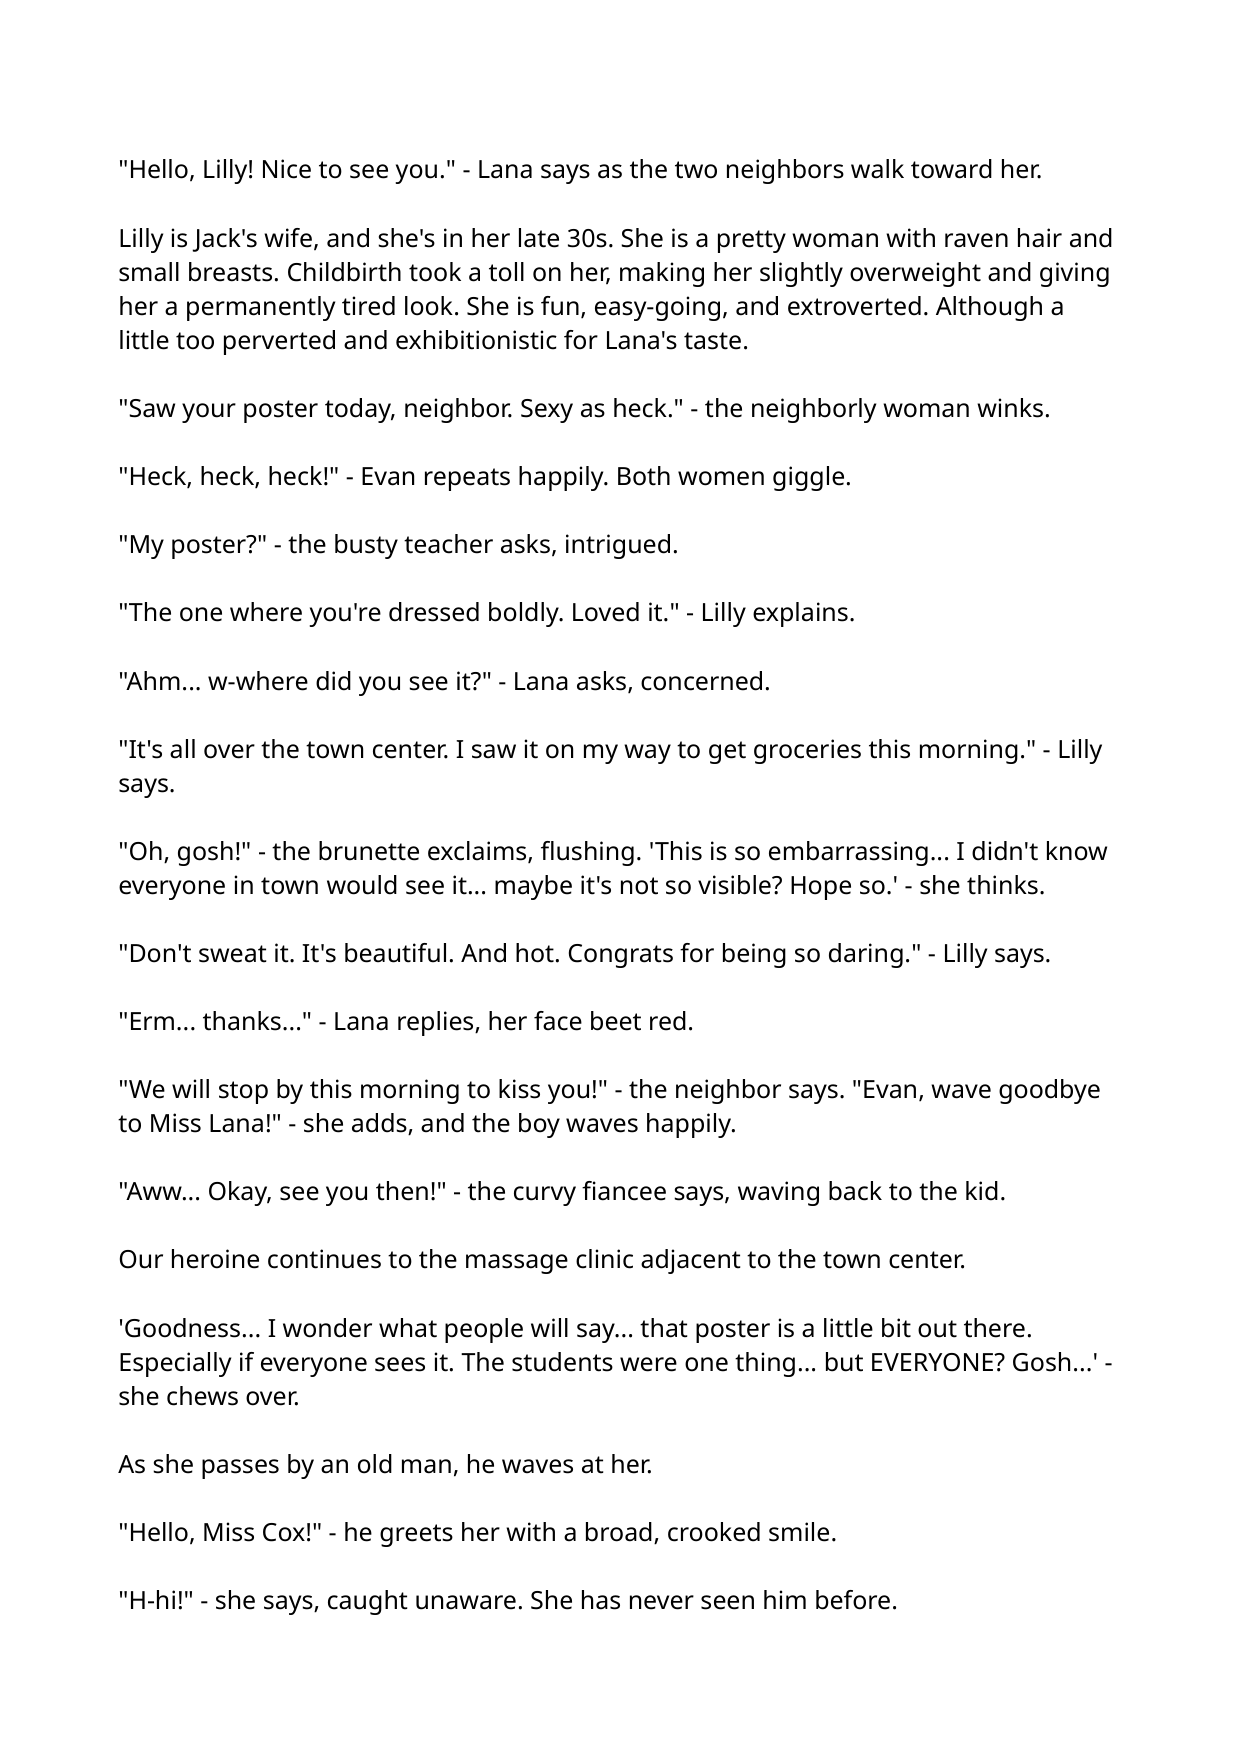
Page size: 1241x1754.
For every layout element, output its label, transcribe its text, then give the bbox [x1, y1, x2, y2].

text "Erm... thanks..." - Lana replies, her face beet red. [118, 1004, 1122, 1038]
text "H-hi!" - she says, caught unaware. She has never seen him before. [118, 1583, 1122, 1617]
text "It's all over the town center. I saw it on my way to get groceries this morning." - Lilly says. [118, 731, 1122, 799]
text 'Goodness... I wonder what people will say... that poster is a little bit out there. Especially if everyone sees it. The students were one thing... but EVERYONE? Gosh...' - she chews over. [118, 1310, 1122, 1412]
text "Ahm... w-where did you see it?" - Lana asks, concerned. [118, 663, 1122, 697]
text Lilly is Jack's wife, and she's in her late 30s. She is a pretty woman with raven hair and small breasts. Childbirth took a toll on her, making her slightly overweight and giving her a permanently tired look. She is fun, easy-going, and extroverted. Although a little too perverted and exhibitionistic for Lana's taste. [118, 220, 1122, 357]
text "We will stop by this morning to kiss you!" - the neighbor says. "Evan, wave goodbye to Miss Lana!" - she adds, and the boy waves happily. [118, 1072, 1122, 1140]
text "Hello, Miss Cox!" - he greets her with a broad, crooked smile. [118, 1515, 1122, 1549]
text "Don't sweat it. It's beautiful. And hot. Congrats for being so daring." - Lilly says. [118, 936, 1122, 970]
text "Aww... Okay, see you then!" - the curvy fiancee says, waving back to the kid. [118, 1174, 1122, 1208]
text "My poster?" - the busty teacher asks, intrigued. [118, 527, 1122, 561]
text "Saw your poster today, neighbor. Sexy as heck." - the neighborly woman winks. [118, 391, 1122, 425]
text "Oh, gosh!" - the brunette exclaims, flushing. 'This is so embarrassing... I didn't know everyone in town would see it... maybe it's not so visible? Hope so.' - she thinks. [118, 833, 1122, 902]
text "Hello, Lilly! Nice to see you." - Lana says as the two neighbors walk toward her. [118, 152, 1122, 186]
text As she passes by an old man, he waves at her. [118, 1447, 1122, 1481]
text "The one where you're dressed boldly. Loved it." - Lilly explains. [118, 595, 1122, 629]
text Our heroine continues to the massage clinic adjacent to the town center. [118, 1242, 1122, 1276]
text "Heck, heck, heck!" - Evan repeats happily. Both women giggle. [118, 459, 1122, 493]
